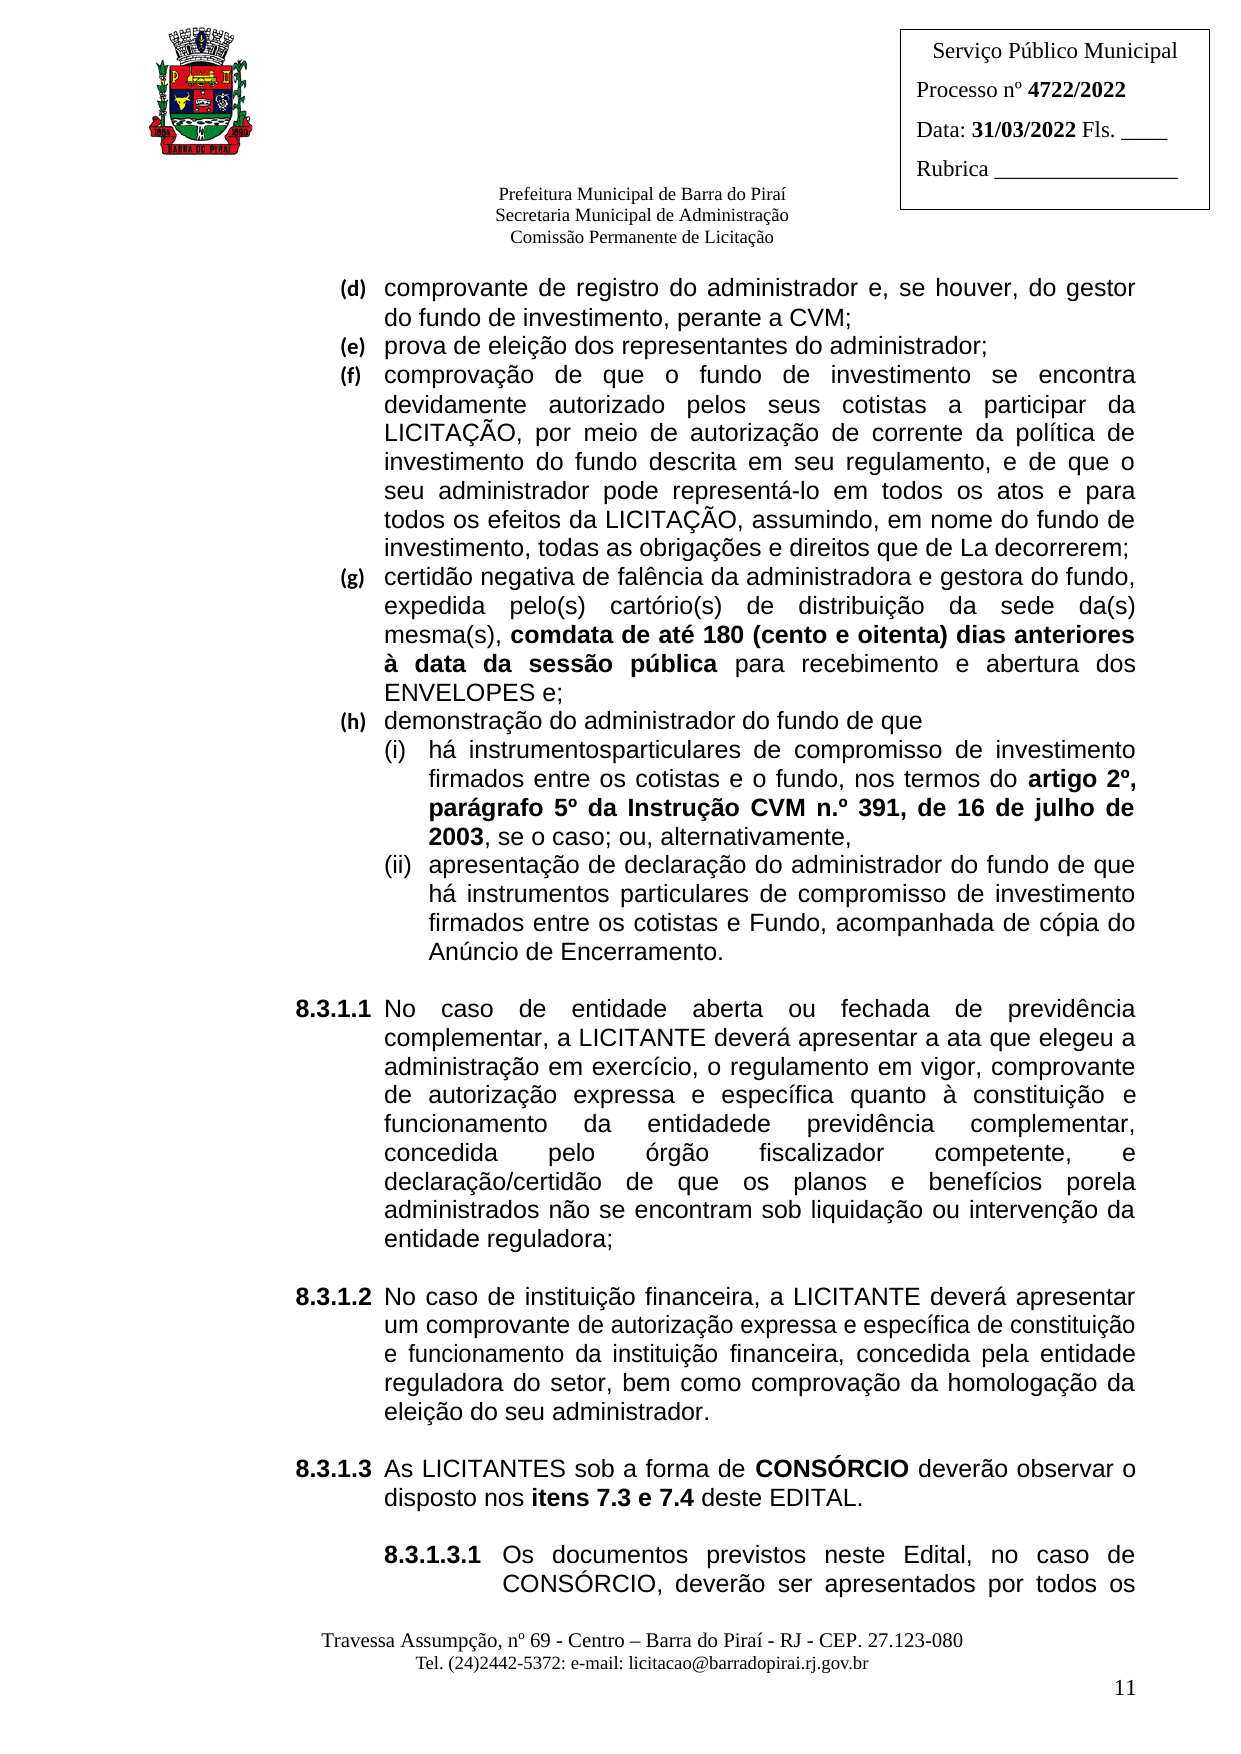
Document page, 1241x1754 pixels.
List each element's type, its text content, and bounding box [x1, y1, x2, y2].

text (i) há instrumentosparticulares de compromisso de investimento firmados entre os cotistas e o fundo, nos termos do artigo 2º, parágrafo 5º da Instrução CVM n.º 391, de 16 de julho de 2003, se o caso; ou, alternativamente, [384, 736, 1137, 851]
list comprovação de que o fundo de investimento se encontra devidamente autorizado pelos seus cotistas a participar da LICITAÇÃO, por meio de autorização de corrente da política de investimento do fundo descrita em seu regulamento, e de que o seu administrador pode representá-lo em todos os atos e para todos os efeitos da LICITAÇÃO, assumindo, em nome do fundo de investimento, todas as obrigações e direitos que de La decorrerem; [340, 361, 1137, 562]
list certidão negativa de falência da administradora e gestora do fundo, expedida pelo(s) cartório(s) de distribuição da sede da(s) mesma(s), comdata de até 180 (cento e oitenta) dias anteriores à data da sessão pública para recebimento e abertura dos ENVELOPES e; [340, 562, 1137, 706]
picture [147, 26, 253, 156]
text 8.3.1.3 As LICITANTES sob a forma de CONSÓRCIO deverão observar o disposto nos itens 7.3 e 7.4 deste EDITAL. [295, 1454, 1137, 1512]
text 8.3.1.2 No caso de instituição financeira, a LICITANTE deverá apresentar um comprovante de autorização expressa e específica de constituição e funcionamento da instituição financeira, concedida pela entidade reguladora do setor, bem como comprovação da homologação da eleição do seu administrador. [295, 1282, 1137, 1426]
list demonstração do administrador do fundo de que [340, 706, 1137, 736]
list prova de eleição dos representantes do administrador; [340, 331, 1137, 361]
text 8.3.1.3.1 Os documentos previstos neste Edital, no caso de CONSÓRCIO, deverão ser apresentados por todos os componentes do CONSÓRCIO. [384, 1541, 1137, 1598]
text 8.3.1.1 No caso de entidade aberta ou fechada de previdência complementar, a LICITANTE deverá apresentar a ata que elegeu a administração em exercício, o regulamento em vigor, comprovante de autorização expressa e específica quanto à constituição e funcionamento da entidadede previdência complementar, concedida pelo órgão fiscalizador competente, e declaração/certidão de que os planos e benefícios porela administrados não se encontram sob liquidação ou intervenção da entidade reguladora; [295, 994, 1137, 1253]
text (ii) apresentação de declaração do administrador do fundo de que há instrumentos particulares de compromisso de investimento firmados entre os cotistas e Fundo, acompanhada de cópia do Anúncio de Encerramento. [384, 851, 1137, 966]
list comprovante de registro do administrador e, se houver, do gestor do fundo de investimento, perante a CVM; [340, 273, 1137, 331]
